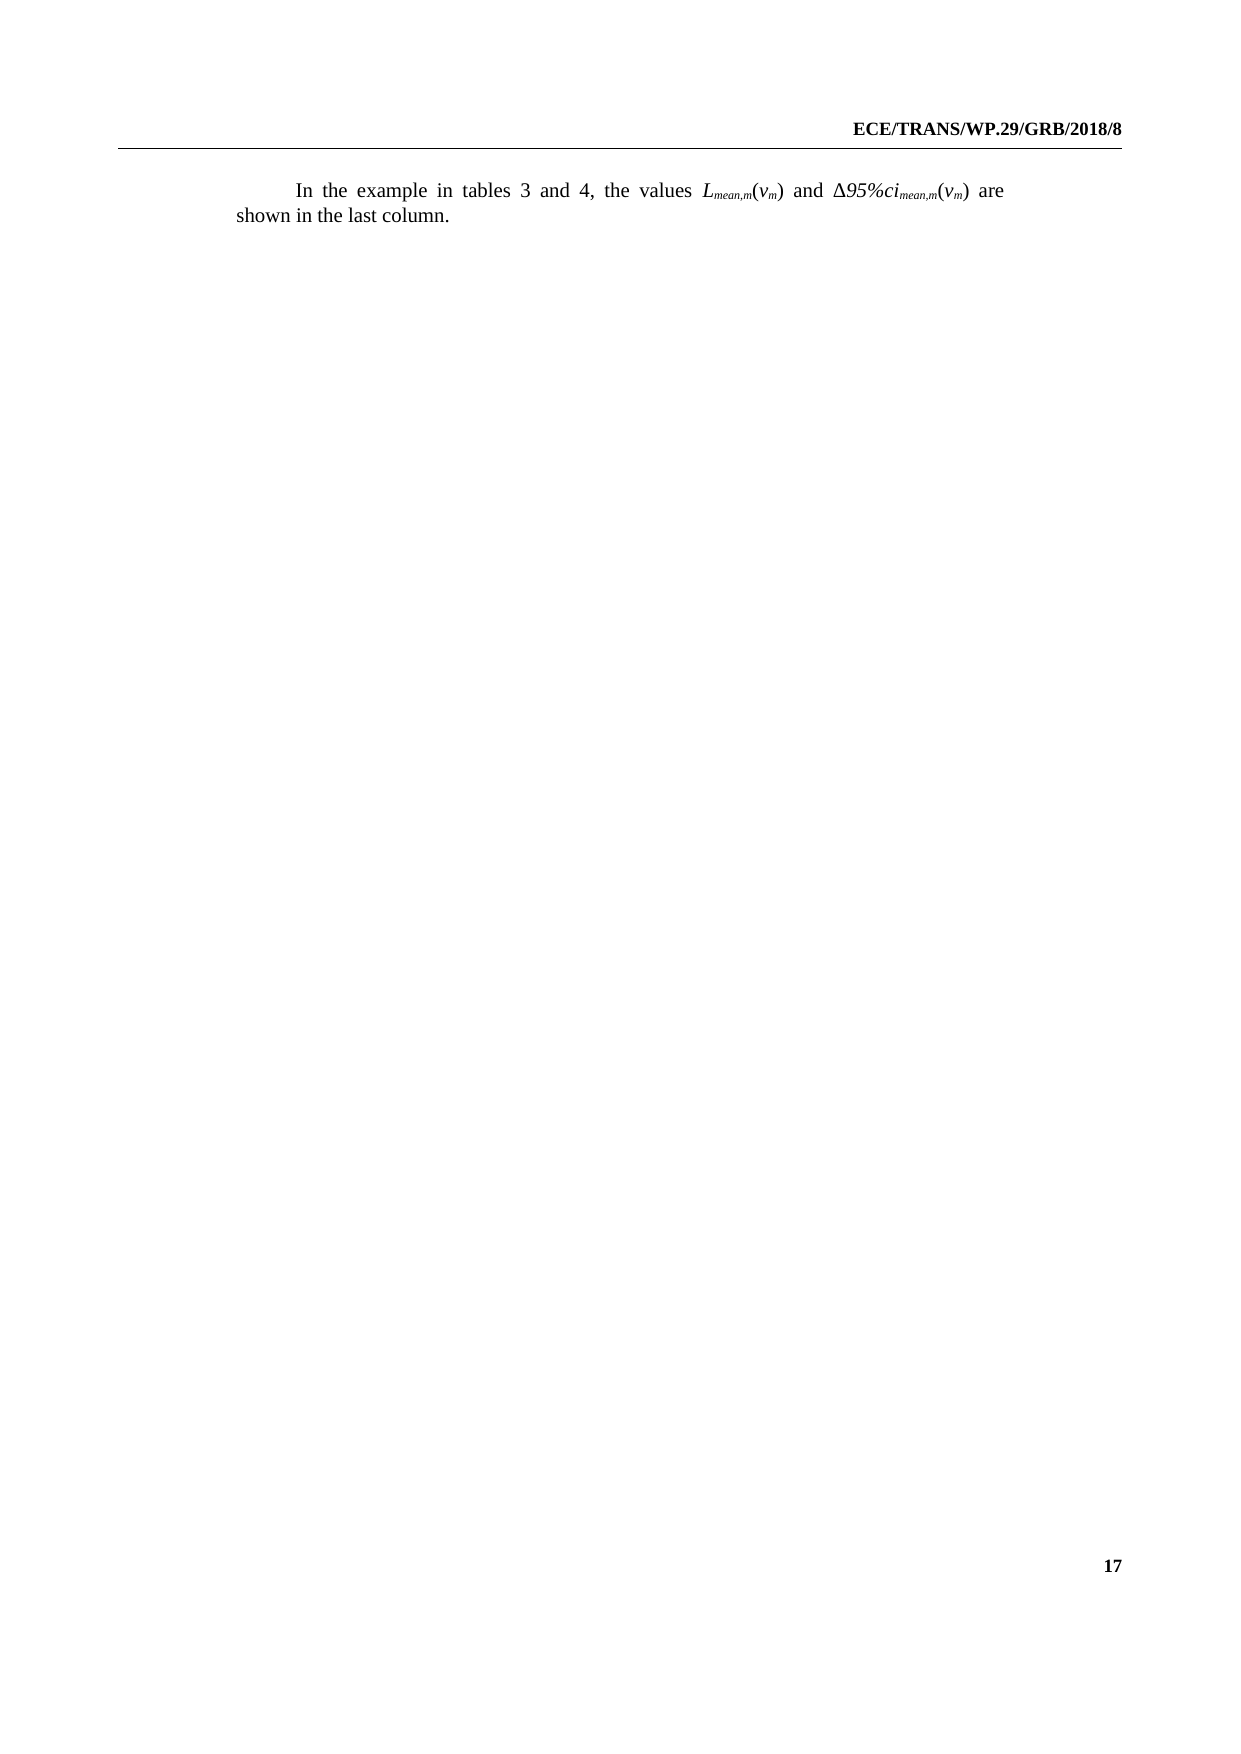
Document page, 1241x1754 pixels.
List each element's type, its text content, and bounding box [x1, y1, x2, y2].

text In the example in tables 3 and 4, the values Lmean,m(vm) and Δ95%cimean,m(vm) are shown in the last column. [236, 177, 1004, 227]
